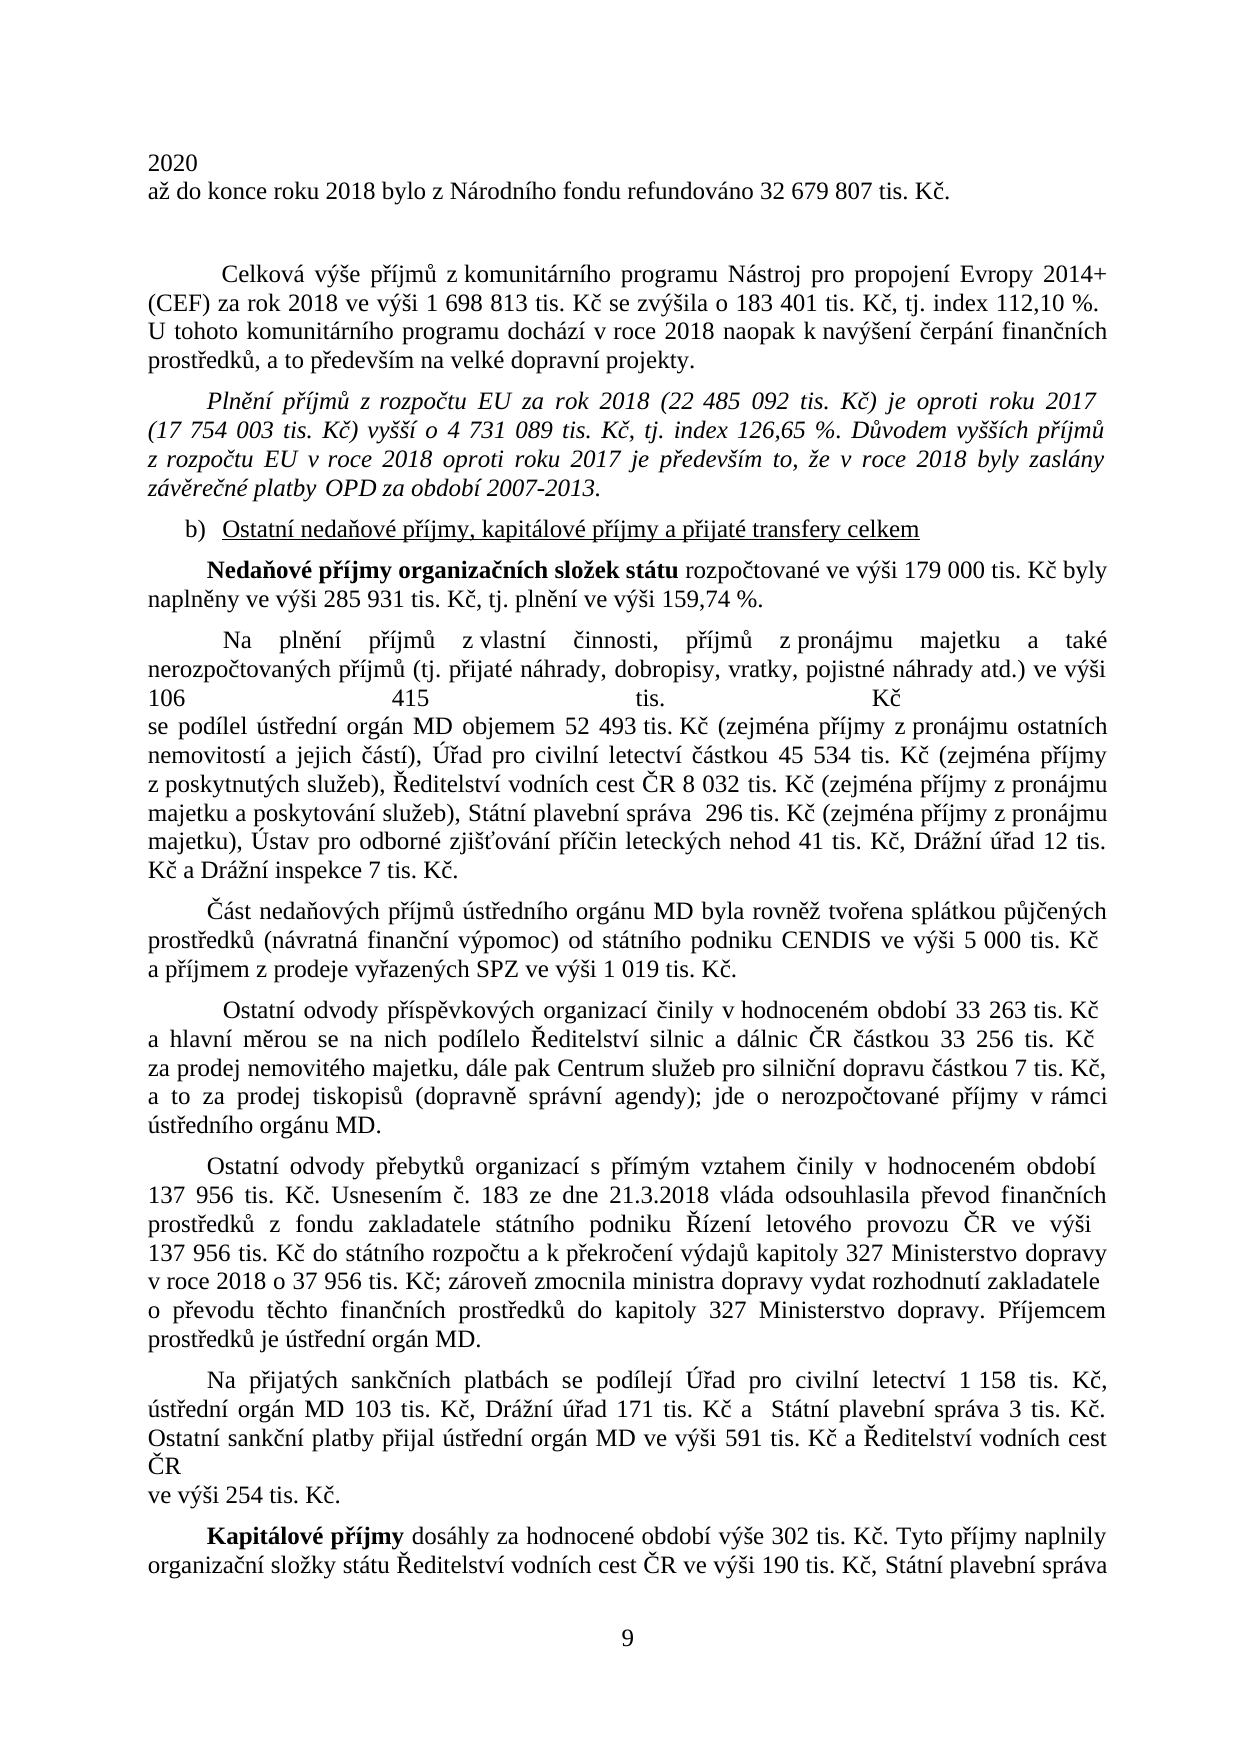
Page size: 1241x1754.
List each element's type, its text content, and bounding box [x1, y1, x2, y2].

text Celková výše příjmů z komunitárního programu Nástroj pro propojení Evropy 2014+ (CEF) za rok 2018 ve výši 1 698 813 tis. Kč se zvýšila o 183 401 tis. Kč, tj. index 112,10 %. U tohoto komunitárního programu dochází v roce 2018 naopak k navýšení čerpání finančních prostředků, a to především na velké dopravní projekty. [148, 259, 1107, 374]
text Část nedaňových příjmů ústředního orgánu MD byla rovněž tvořena splátkou půjčených prostředků (návratná finanční výpomoc) od státního podniku CENDIS ve výši 5 000 tis. Kč a příjmem z prodeje vyřazených SPZ ve výši 1 019 tis. Kč. [148, 896, 1107, 983]
text Na plnění příjmů z vlastní činnosti, příjmů z pronájmu majetku a také nerozpočtovaných příjmů (tj. přijaté náhrady, dobropisy, vratky, pojistné náhrady atd.) ve výši 106 415 tis. Kč se podílel ústřední orgán MD objemem 52 493 tis. Kč (zejména příjmy z pronájmu ostatních nemovitostí a jejich částí), Úřad pro civilní letectví částkou 45 534 tis. Kč (zejména příjmy z poskytnutých služeb), Ředitelství vodních cest ČR 8 032 tis. Kč (zejména příjmy z pronájmu majetku a poskytování služeb), Státní plavební správa 296 tis. Kč (zejména příjmy z pronájmu majetku), Ústav pro odborné zjišťování příčin leteckých nehod 41 tis. Kč, Drážní úřad 12 tis. Kč a Drážní inspekce 7 tis. Kč. [148, 625, 1107, 884]
text Nedaňové příjmy organizačních složek státu rozpočtované ve výši 179 000 tis. Kč byly naplněny ve výši 285 931 tis. Kč, tj. plnění ve výši 159,74 %. [148, 555, 1107, 613]
text Ostatní odvody příspěvkových organizací činily v hodnoceném období 33 263 tis. Kč a hlavní měrou se na nich podílelo Ředitelství silnic a dálnic ČR částkou 33 256 tis. Kč za prodej nemovitého majetku, dále pak Centrum služeb pro silniční dopravu částkou 7 tis. Kč, a to za prodej tiskopisů (dopravně správní agendy); jde o nerozpočtované příjmy v rámci ústředního orgánu MD. [148, 995, 1107, 1139]
text Ostatní odvody přebytků organizací s přímým vztahem činily v hodnoceném období 137 956 tis. Kč. Usnesením č. 183 ze dne 21.3.2018 vláda odsouhlasila převod finančních prostředků z fondu zakladatele státního podniku Řízení letového provozu ČR ve výši 137 956 tis. Kč do státního rozpočtu a k překročení výdajů kapitoly 327 Ministerstvo dopravy v roce 2018 o 37 956 tis. Kč; zároveň zmocnila ministra dopravy vydat rozhodnutí zakladatele o převodu těchto finančních prostředků do kapitoly 327 Ministerstvo dopravy. Příjemcem prostředků je ústřední orgán MD. [148, 1151, 1107, 1353]
text Plnění příjmů z rozpočtu EU za rok 2018 (22 485 092 tis. Kč) je oproti roku 2017 (17 754 003 tis. Kč) vyšší o 4 731 089 tis. Kč, tj. index 126,65 %. Důvodem vyšších příjmů z rozpočtu EU v roce 2018 oproti roku 2017 je především to, že v roce 2018 byly zaslány závěrečné platby OPD za období 2007-2013. [148, 386, 1107, 501]
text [148, 148, 1107, 205]
text Na přijatých sankčních platbách se podílejí Úřad pro civilní letectví 1 158 tis. Kč, ústřední orgán MD 103 tis. Kč, Drážní úřad 171 tis. Kč a Státní plavební správa 3 tis. Kč. Ostatní sankční platby přijal ústřední orgán MD ve výši 591 tis. Kč a Ředitelství vodních cest ČR ve výši 254 tis. Kč. [148, 1365, 1107, 1509]
list Ostatní nedaňové příjmy, kapitálové příjmy a přijaté transfery celkem [185, 514, 1107, 543]
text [148, 1521, 1107, 1579]
